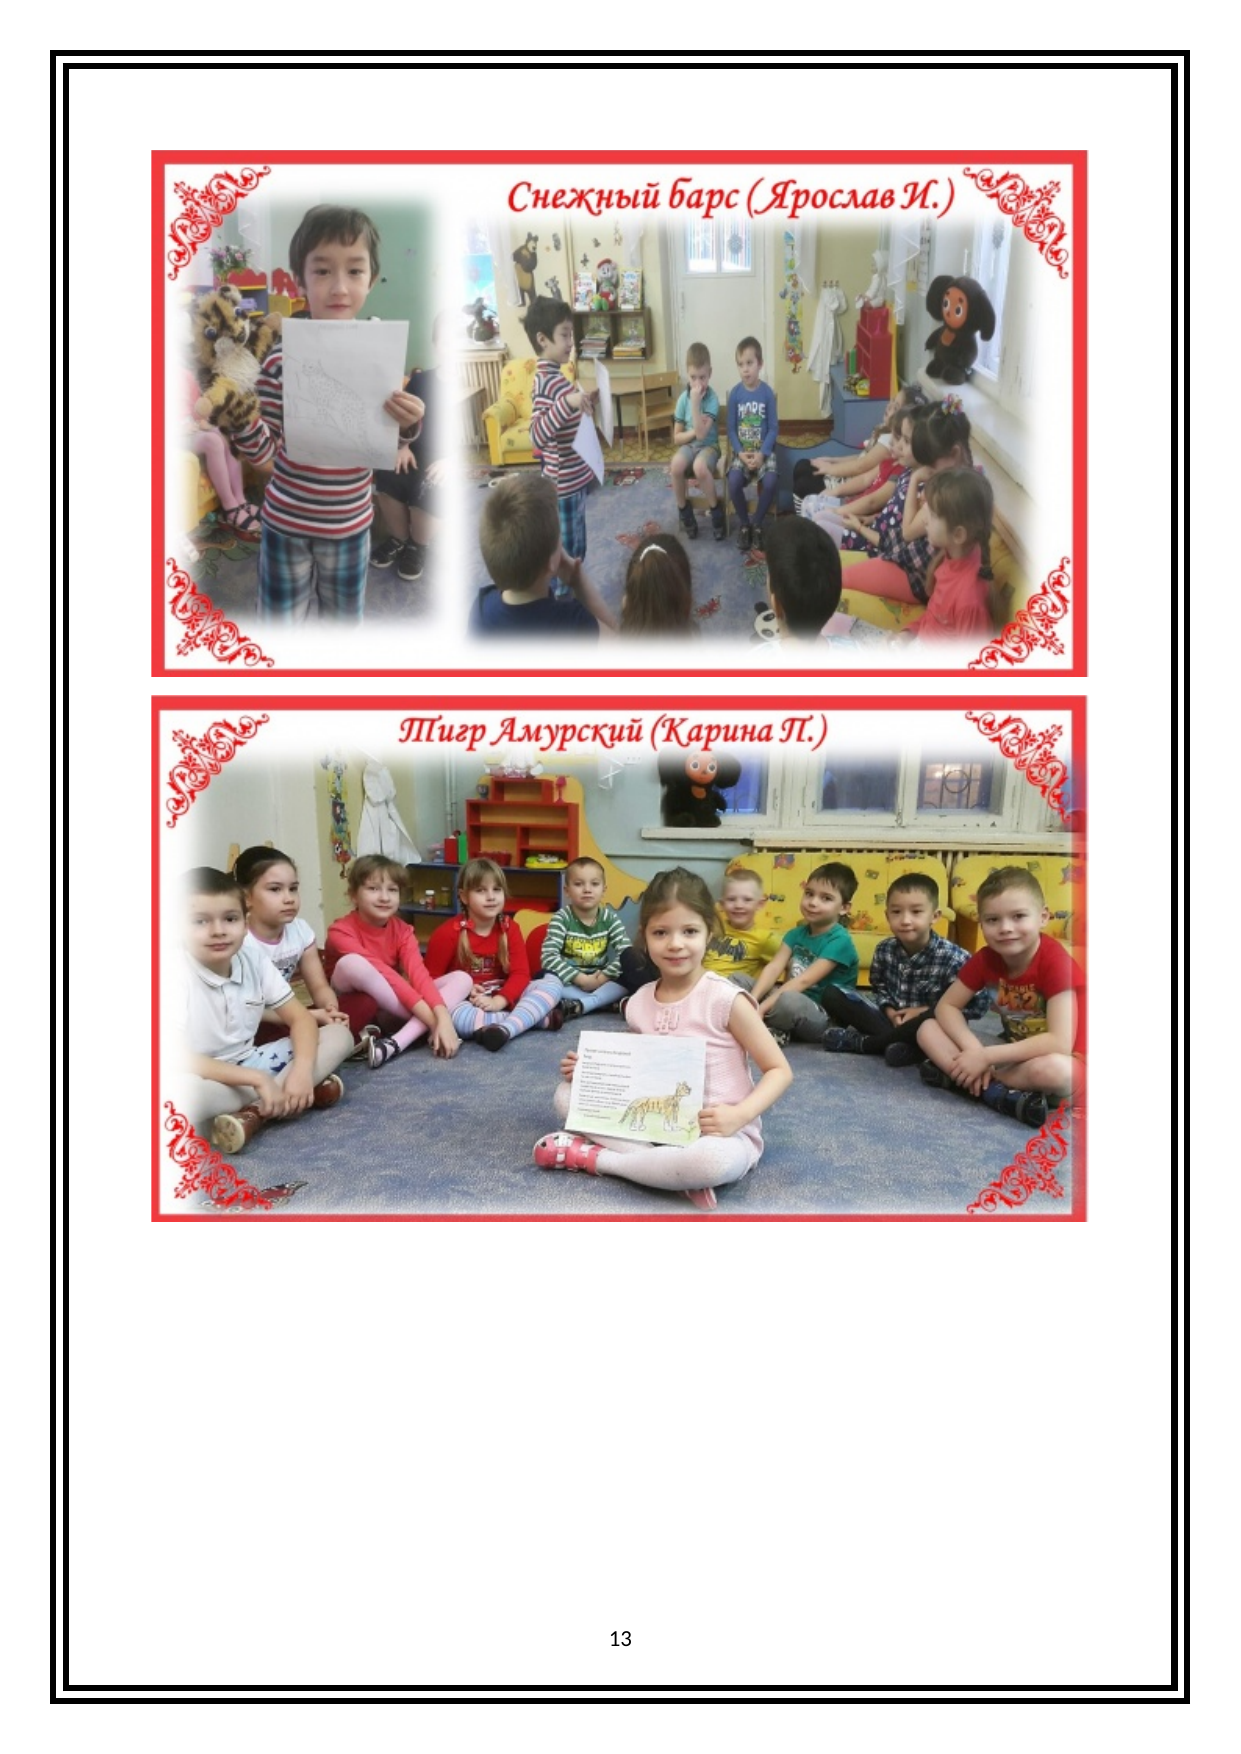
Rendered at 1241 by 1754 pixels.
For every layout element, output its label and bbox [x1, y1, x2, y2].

picture [151, 150, 1089, 677]
picture [151, 695, 1089, 1222]
